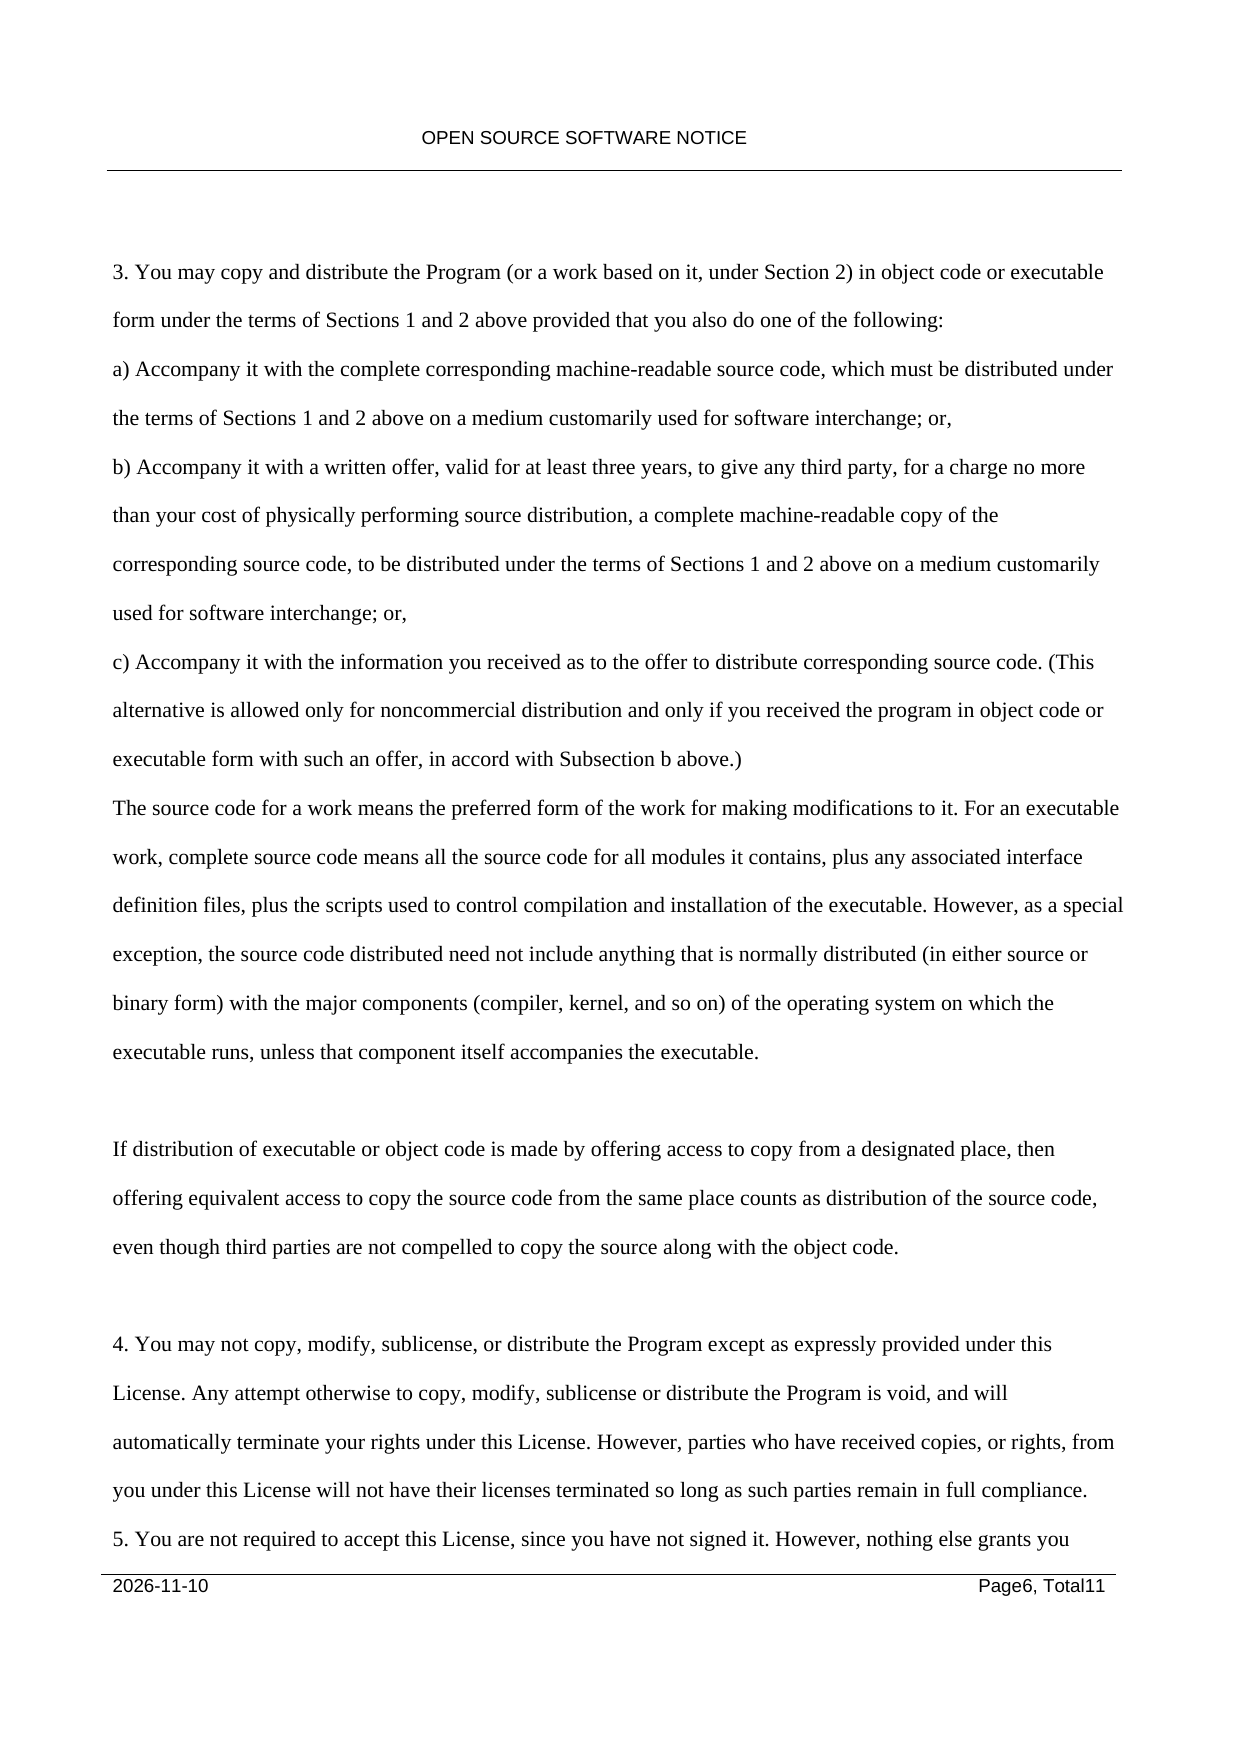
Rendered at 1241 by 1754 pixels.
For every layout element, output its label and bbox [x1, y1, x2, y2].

text [112, 206, 1128, 1555]
